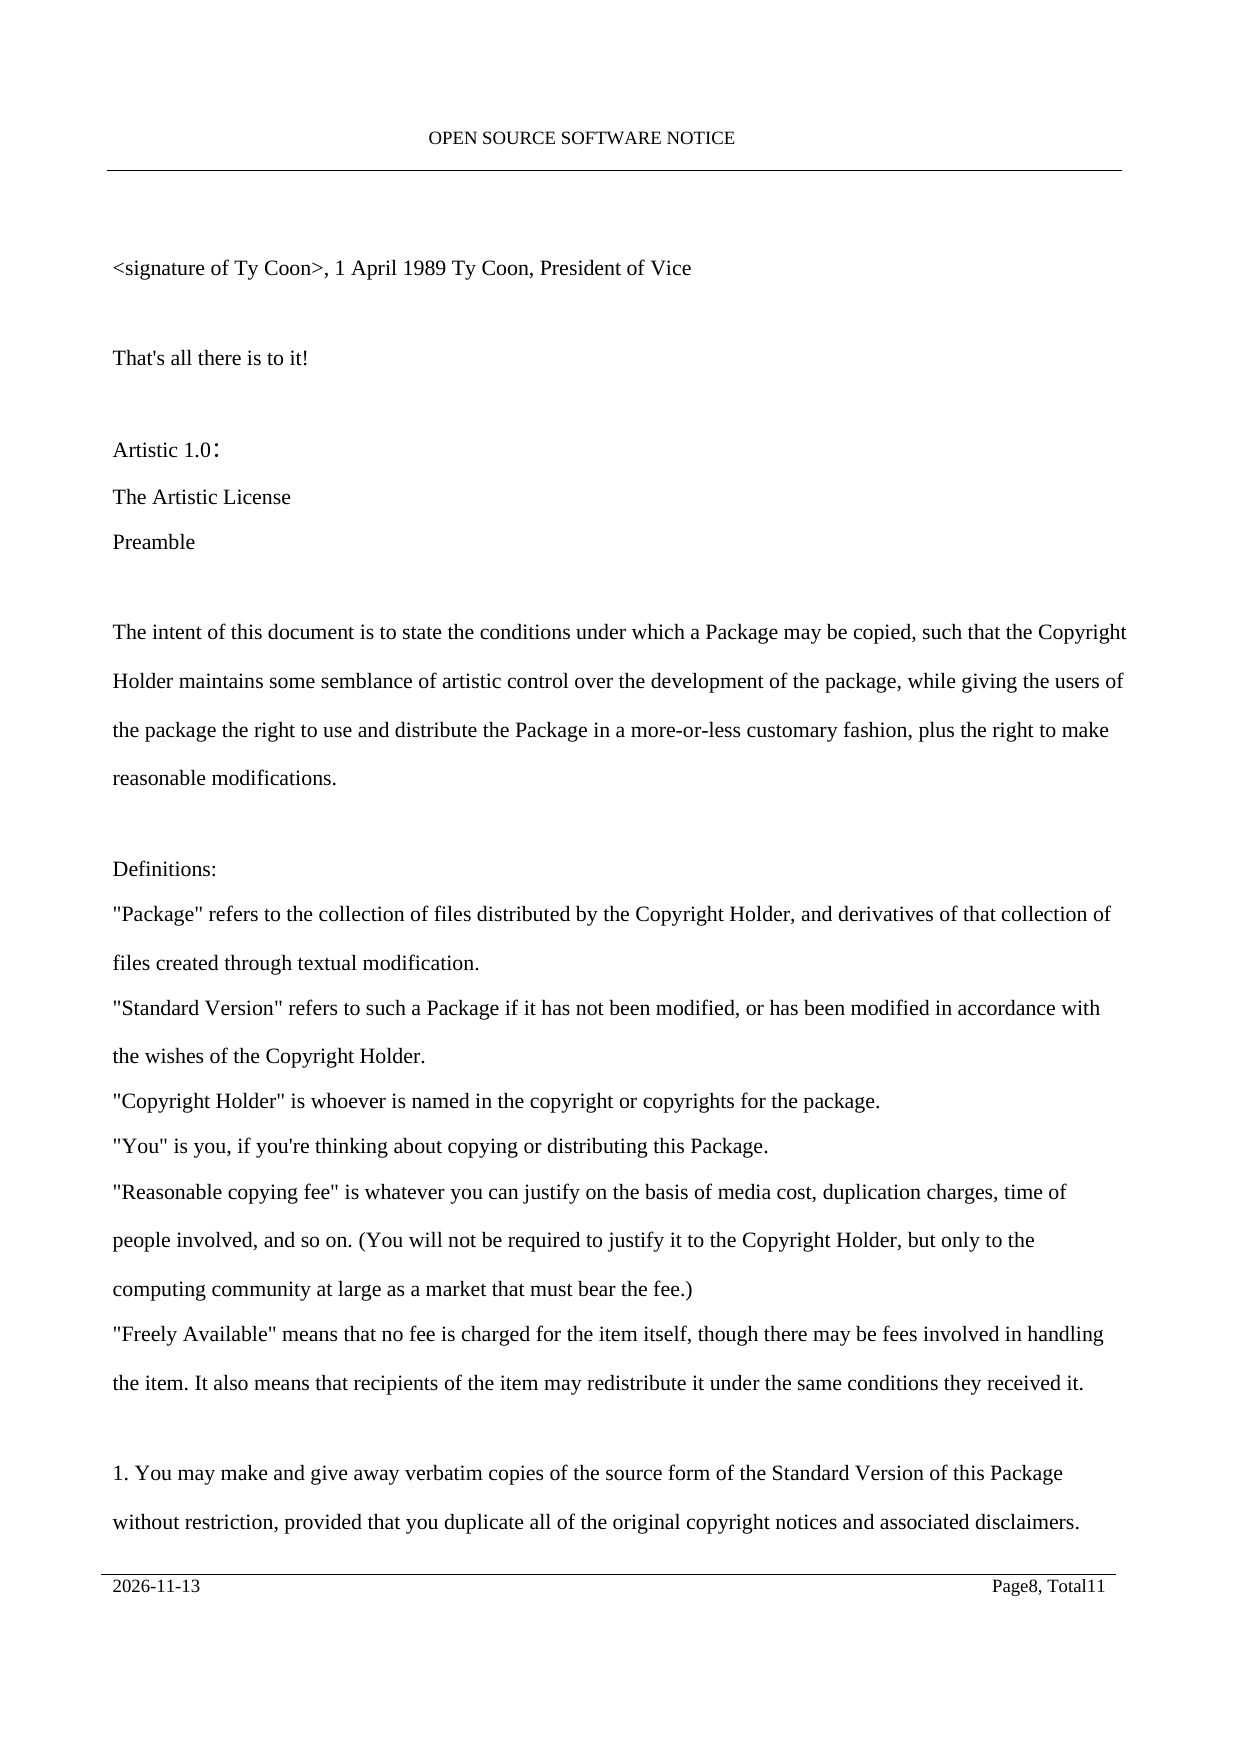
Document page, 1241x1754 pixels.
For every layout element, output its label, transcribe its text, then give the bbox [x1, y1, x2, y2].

text Artistic 1.0： [112, 432, 1128, 464]
text 1. You may make and give away verbatim copies of the source form of the Standard Version of this Package without restriction, provided that you duplicate all of the original copyright notices and associated disclaimers. [112, 1457, 1128, 1538]
text <signature of Ty Coon>, 1 April 1989 Ty Coon, President of Vice [112, 251, 1128, 284]
text "You" is you, if you're thinking about copying or distributing this Package. [112, 1130, 1128, 1162]
text "Standard Version" refers to such a Package if it has not been modified, or has been modified in accordance with the wishes of the Copyright Holder. [112, 991, 1128, 1072]
text The intent of this document is to state the conditions under which a Package may be copied, such that the Copyright Holder maintains some semblance of artistic control over the development of the package, while giving the users of the package the right to use and distribute the Package in a more-or-less customary fashion, plus the right to make reasonable modifications. [112, 616, 1128, 794]
text "Copyright Holder" is whoever is named in the copyright or copyrights for the package. [112, 1085, 1128, 1117]
text "Freely Available" means that no fee is charged for the item itself, though there may be fees involved in handling the item. It also means that recipients of the item may redistribute it under the same conditions they received it. [112, 1318, 1128, 1399]
text Definitions: [112, 852, 1128, 884]
text "Package" refers to the collection of files distributed by the Copyright Holder, and derivatives of that collection of files created through textual modification. [112, 897, 1128, 978]
text The Artistic License [112, 480, 1128, 513]
text Preamble [112, 525, 1128, 558]
text That's all there is to it! [112, 342, 1128, 374]
text "Reasonable copying fee" is whatever you can justify on the basis of media cost, duplication charges, time of people involved, and so on. (You will not be required to justify it to the Copyright Holder, but only to the computing community at large as a market that must bear the fee.) [112, 1175, 1128, 1305]
